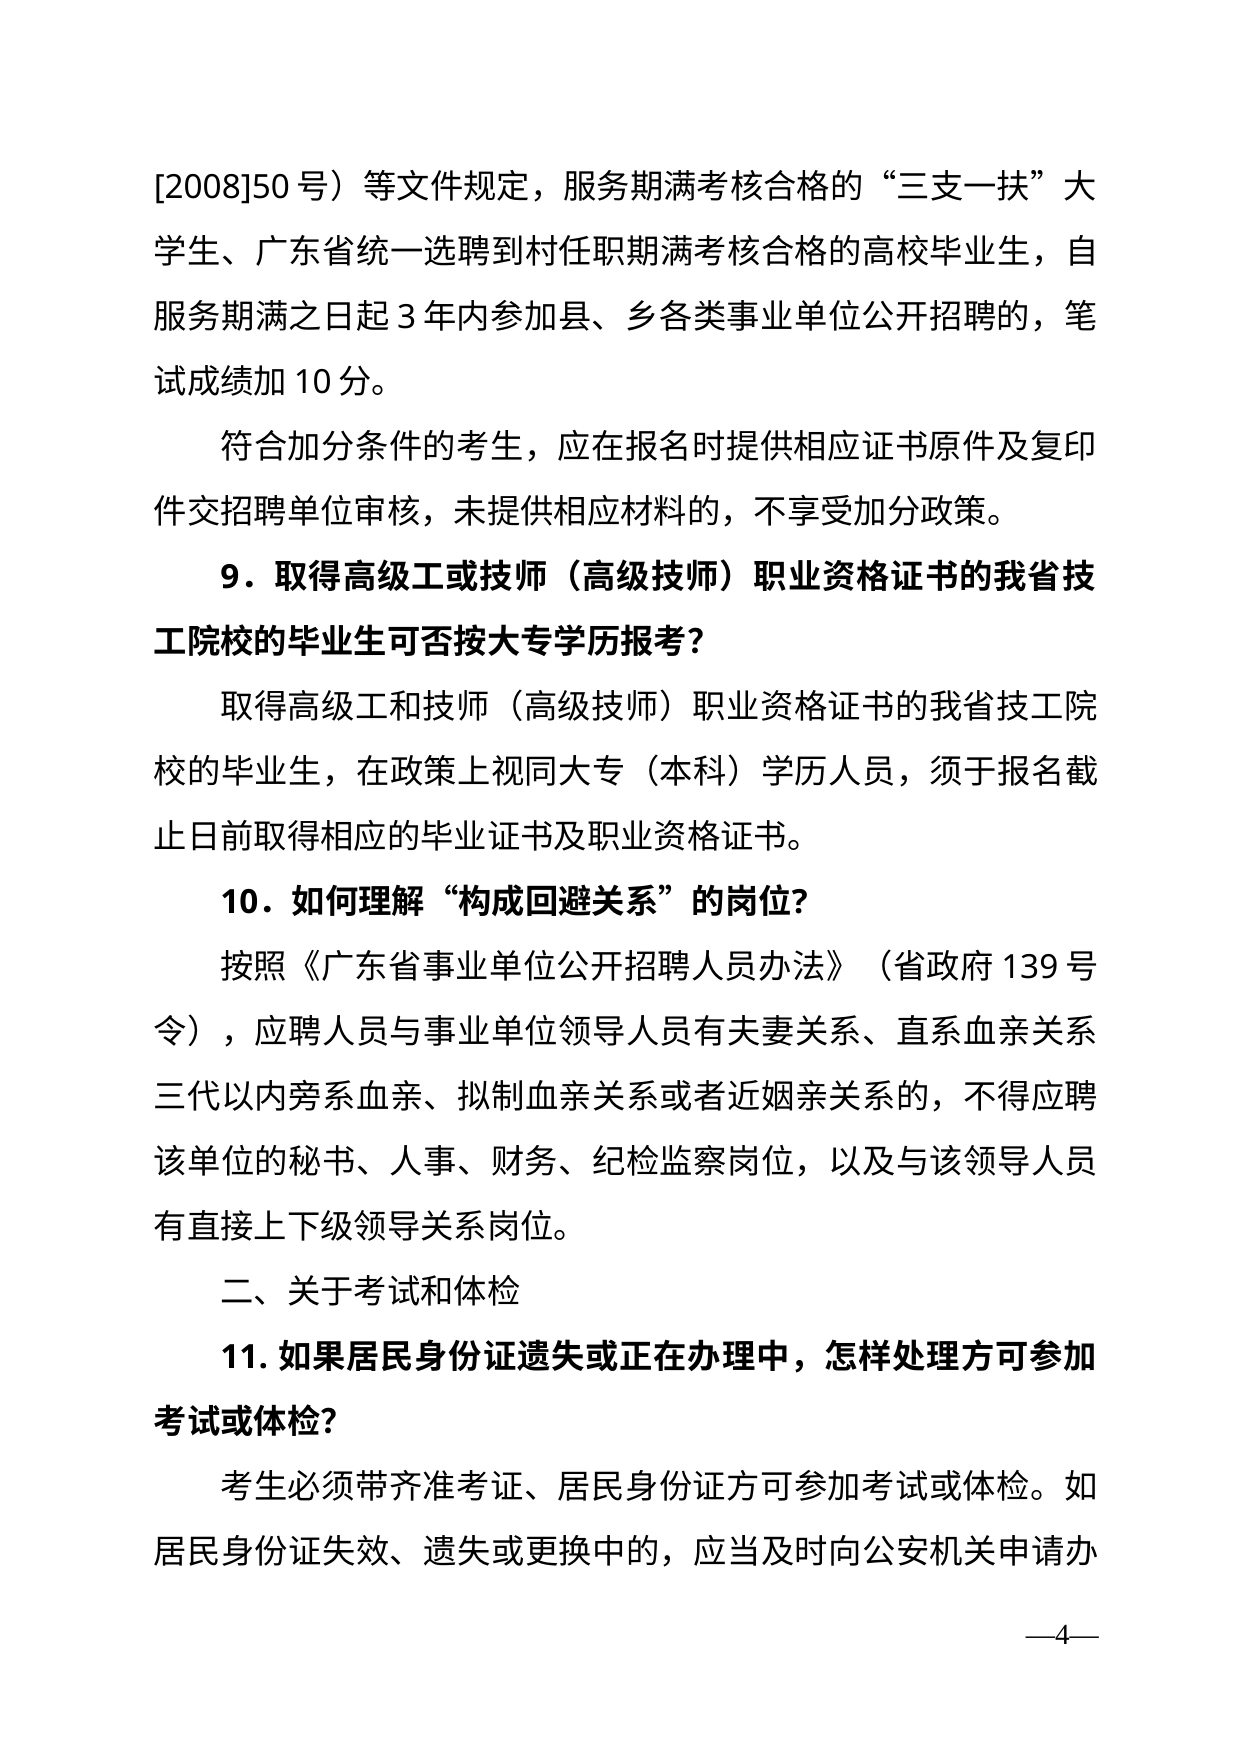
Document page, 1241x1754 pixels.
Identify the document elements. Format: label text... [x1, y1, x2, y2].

text 9．取得高级工或技师（高级技师）职业资格证书的我省技工院校的毕业生可否按大专学历报考？ [153, 541, 1098, 671]
text 11. 如果居民身份证遗失或正在办理中，怎样处理方可参加考试或体检？ [153, 1321, 1098, 1451]
text 按照《广东省事业单位公开招聘人员办法》（省政府139号令），应聘人员与事业单位领导人员有夫妻关系、直系血亲关系、三代以内旁系血亲、拟制血亲关系或者近姻亲关系的，不得应聘该单位的秘书、人事、财务、纪检监察岗位，以及与该领导人员有直接上下级领导关系岗位。 [153, 931, 1098, 1256]
text 10．如何理解“构成回避关系”的岗位? [153, 866, 1098, 931]
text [153, 151, 1098, 411]
text 二、关于考试和体检 [153, 1256, 1098, 1321]
text 符合加分条件的考生，应在报名时提供相应证书原件及复印件交招聘单位审核，未提供相应材料的，不享受加分政策。 [153, 411, 1098, 541]
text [153, 1451, 1098, 1581]
text 取得高级工和技师（高级技师）职业资格证书的我省技工院校的毕业生，在政策上视同大专（本科）学历人员，须于报名截止日前取得相应的毕业证书及职业资格证书。 [153, 671, 1098, 866]
